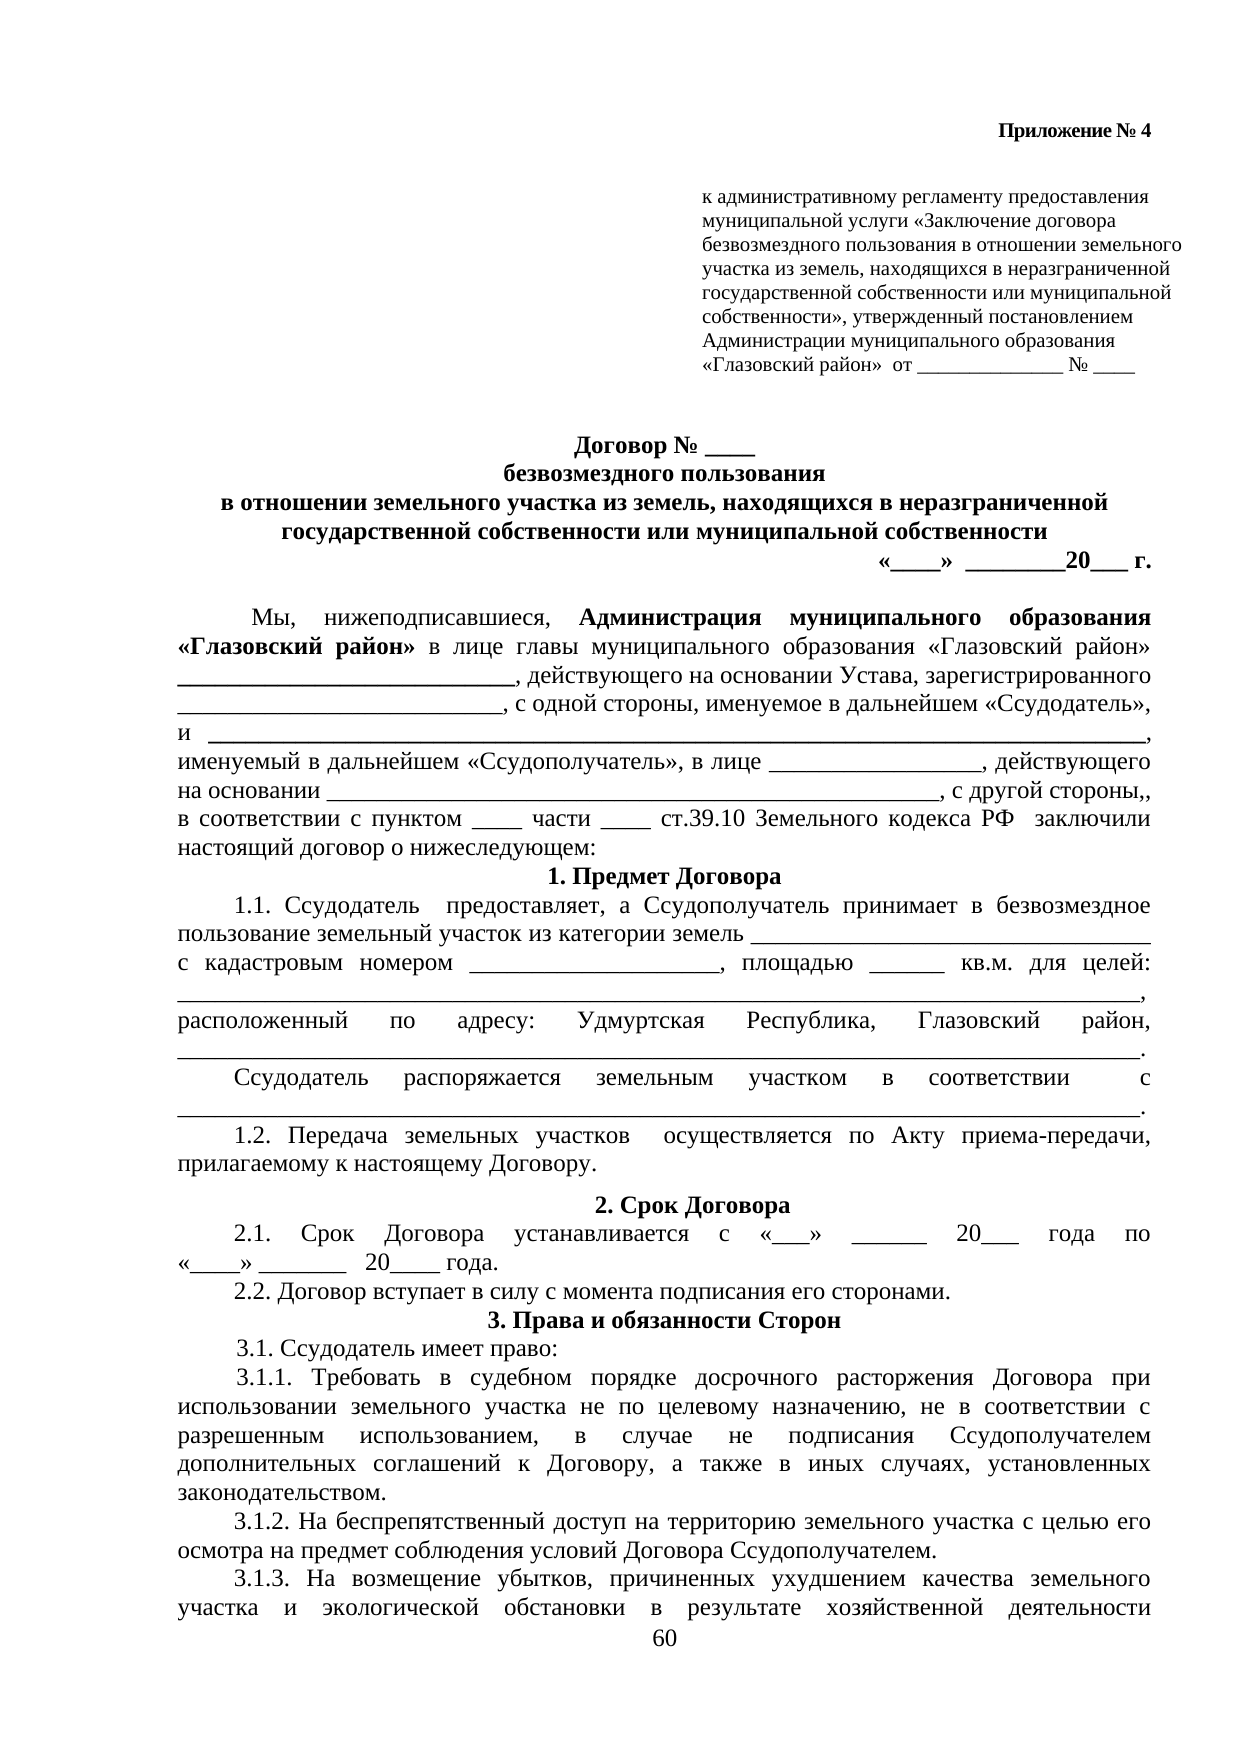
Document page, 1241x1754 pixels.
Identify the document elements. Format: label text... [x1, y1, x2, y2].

text 3.1.1. Требовать в судебном порядке досрочного расторжения Договора при использовании земельного участка не по целевому назначению, не в соответствии с разрешенным использованием, в случае не подписания Ссудополучателем дополнительных соглашений к Договору, а также в иных случаях, установленных законодательством. [177, 1362, 1152, 1506]
text 2. Срок Договора [177, 1190, 1152, 1218]
text 1.1. Ссудодатель предоставляет, а Ссудополучатель принимает в безвозмездное пользование земельный участок из категории земель ________________________________ с кадастровым номером ____________________, площадью ______ кв.м. для целей: _____________________________________________________________________________, расположенный по адресу: Удмуртская Республика, Глазовский район, _____________________________________________________________________________. [177, 890, 1152, 1062]
text Договор № ____ [177, 430, 1152, 458]
text 3.1.2. На беспрепятственный доступ на территорию земельного участка с целью его осмотра на предмет соблюдения условий Договора Ссудополучателем. [177, 1506, 1152, 1563]
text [177, 1563, 1152, 1621]
text 3. Права и обязанности Сторон [177, 1305, 1152, 1333]
text «____» ________20___ г. [177, 545, 1152, 573]
text безвозмездного пользования в отношении земельного участка из земель, находящихся в неразграниченной государственной собственности или муниципальной собственности [177, 458, 1152, 545]
text 1.2. Передача земельных участков осуществляется по Акту приема-передачи, прилагаемому к настоящему Договору. [177, 1120, 1152, 1177]
text Приложение № 4 [177, 118, 1152, 142]
text 2.1. Срок Договора устанавливается с «___» ______ 20___ года по «____» _______ 20____ года. [177, 1218, 1152, 1276]
text 2.2. Договор вступает в силу с момента подписания его сторонами. [177, 1276, 1152, 1305]
text 1. Предмет Договора [177, 861, 1152, 890]
text Ссудодатель распоряжается земельным участком в соответствии с _____________________________________________________________________________. [177, 1062, 1152, 1120]
text 3.1. Ссудодатель имеет право: [177, 1333, 1152, 1362]
text Мы, нижеподписавшиеся, Администрация муниципального образования «Глазовский район» в лице главы муниципального образования «Глазовский район» ___________________________, действующего на основании Устава, зарегистрированного __________________________, с одной стороны, именуемое в дальнейшем «Ссудодатель», и ___________________________________________________________________________, именуемый в дальнейшем «Ссудополучатель», в лице _________________, действующего на основании _________________________________________________, с другой стороны,, в соответствии с пунктом ____ части ____ ст.39.10 Земельного кодекса РФ заключили настоящий договор о нижеследующем: [177, 602, 1152, 861]
